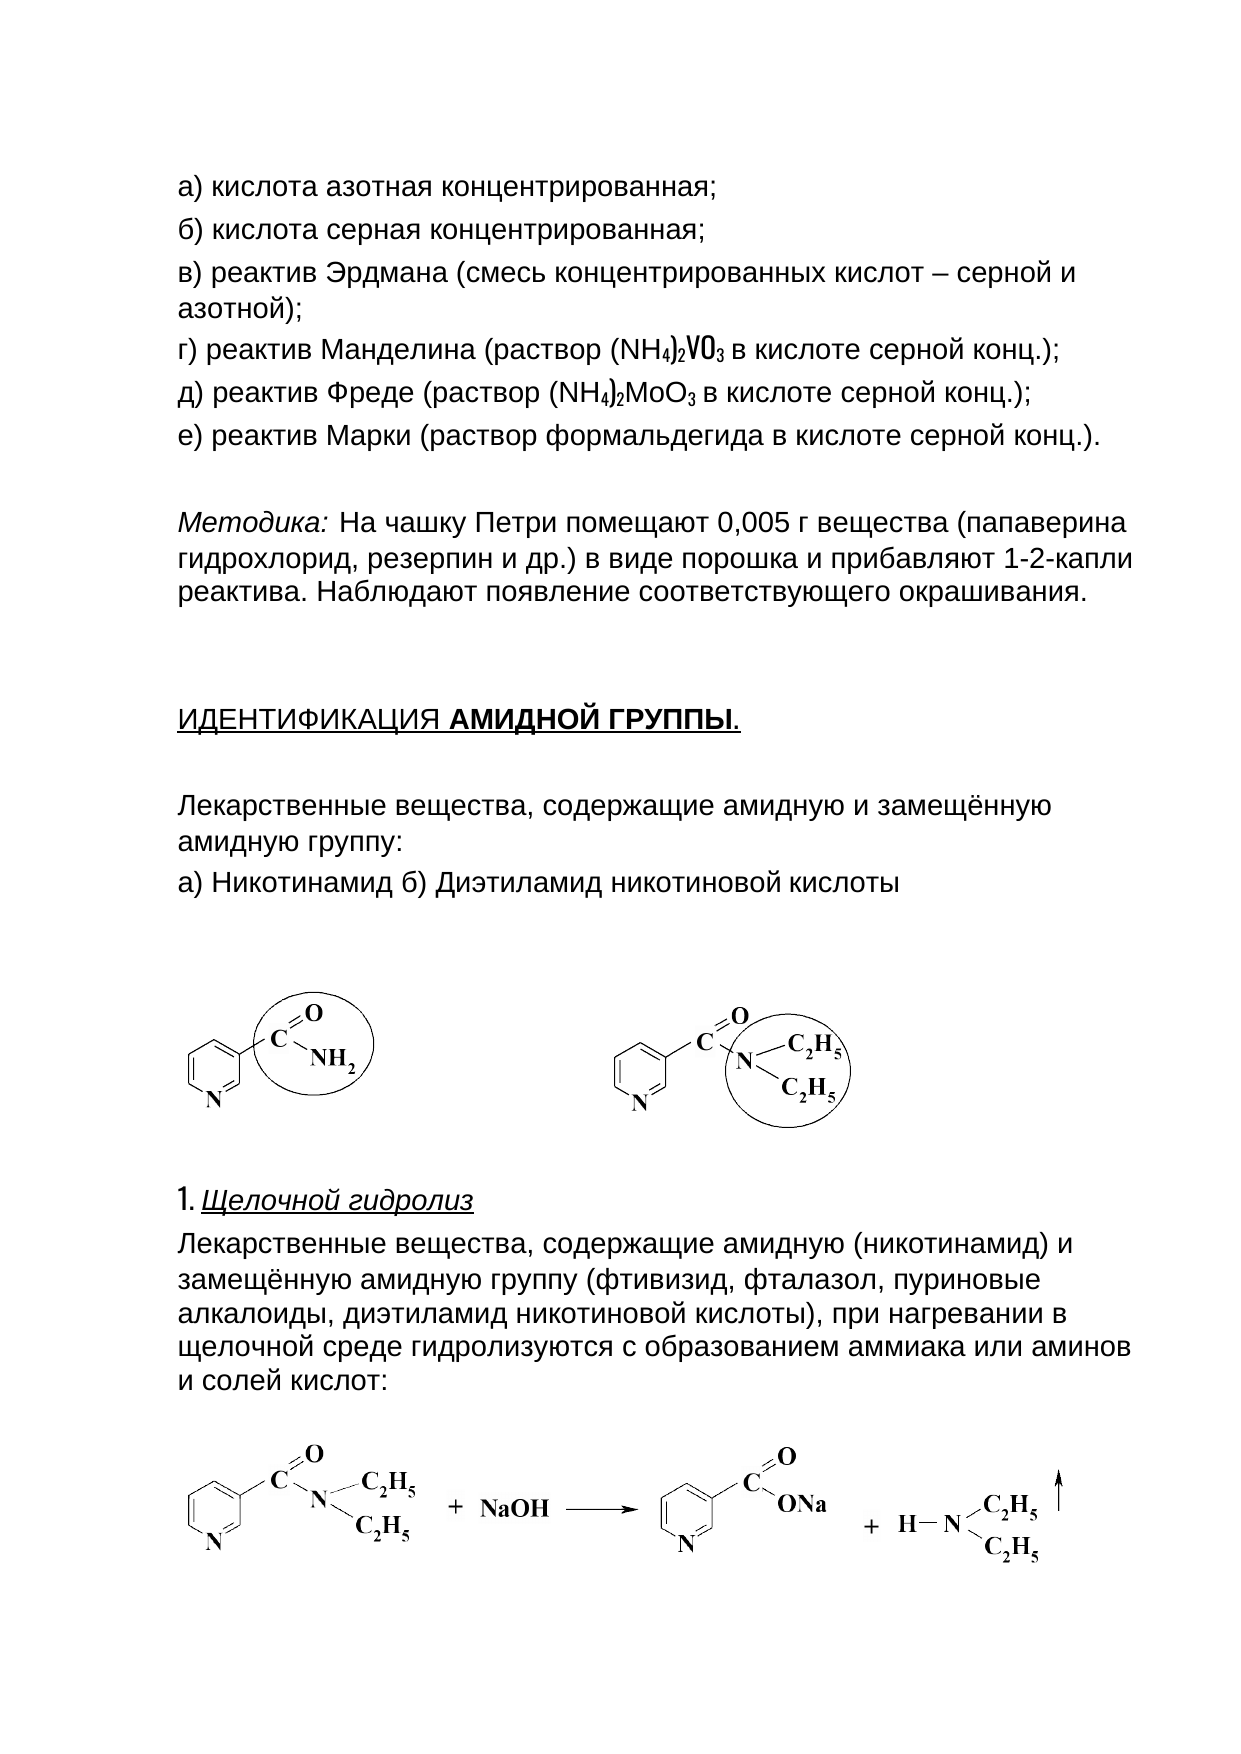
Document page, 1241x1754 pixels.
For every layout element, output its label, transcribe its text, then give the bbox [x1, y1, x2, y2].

picture [177, 987, 856, 1133]
picture [177, 1439, 1068, 1571]
text 4)2VO3 4)23 . 1. 1. [177, 118, 1152, 1614]
